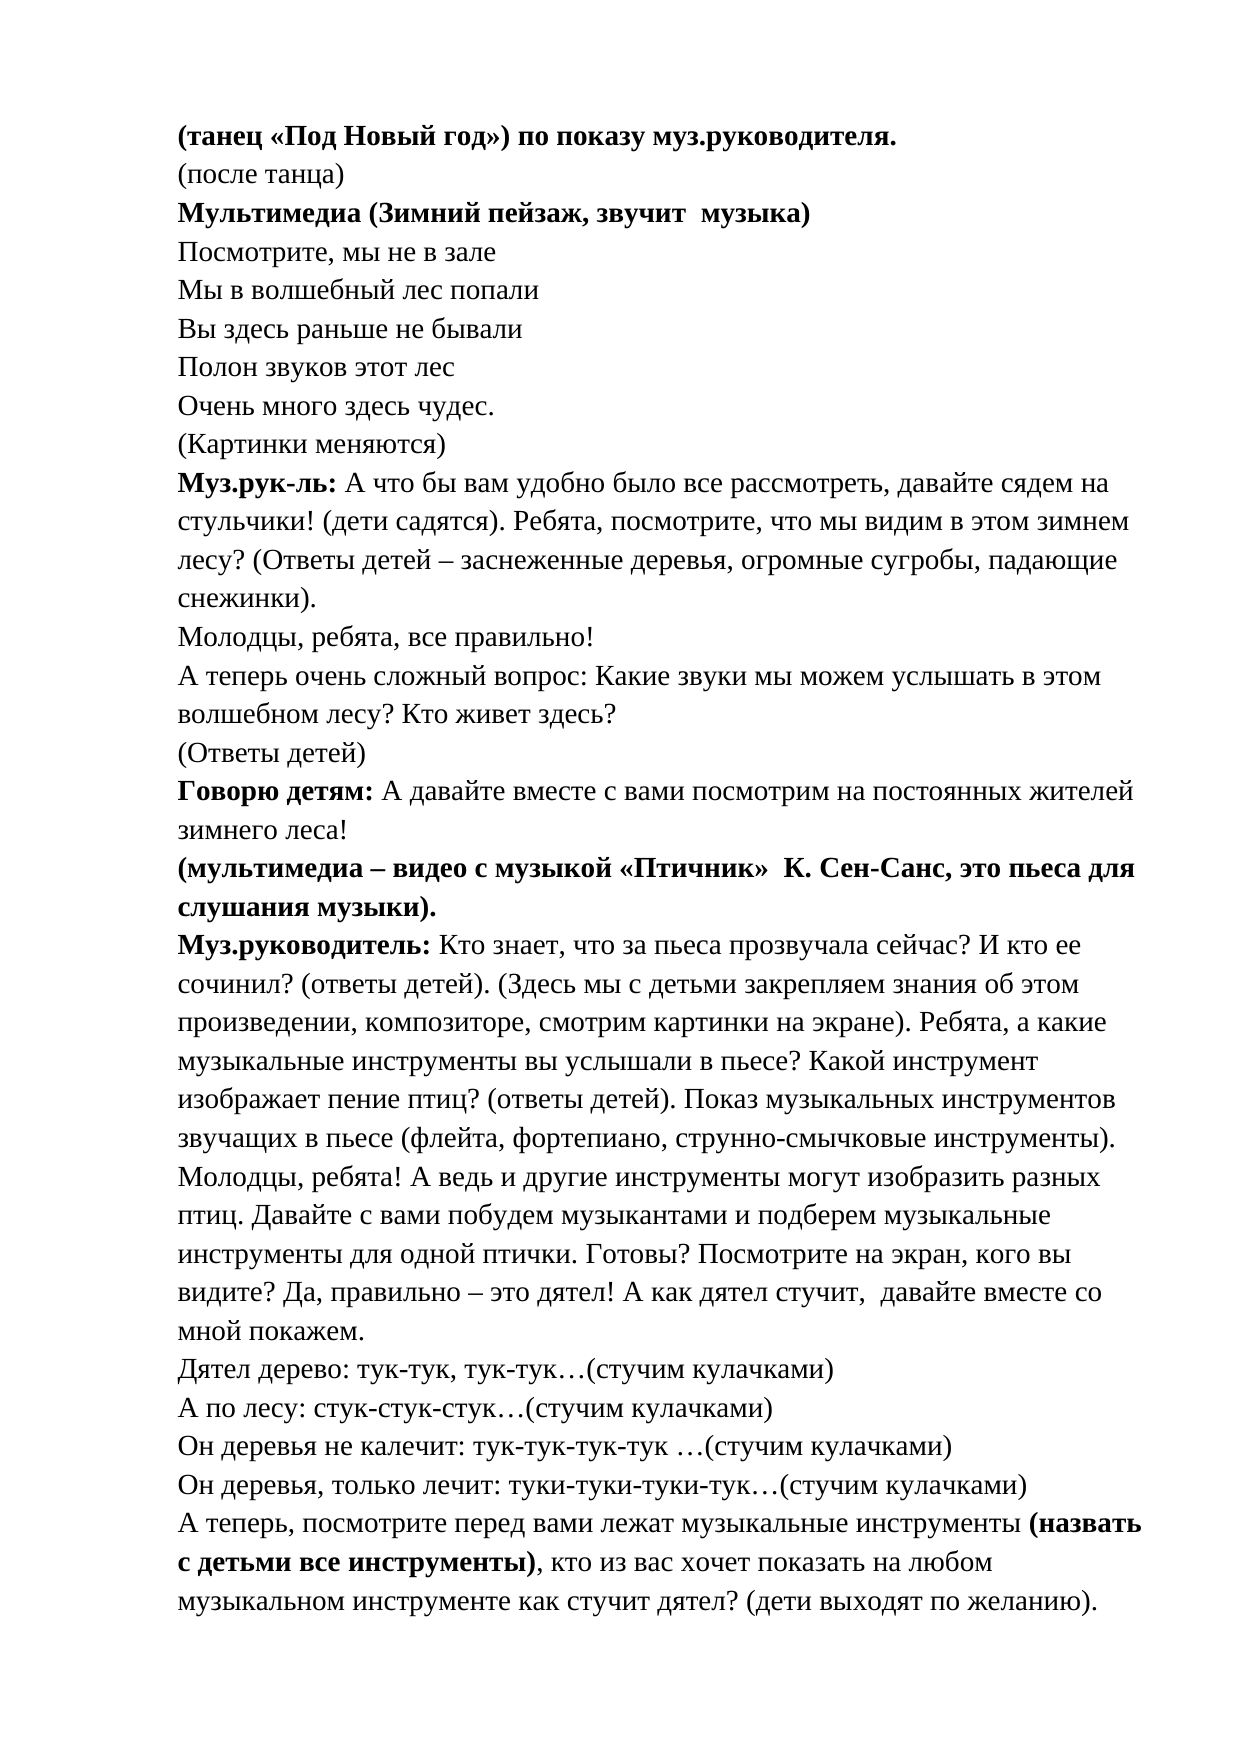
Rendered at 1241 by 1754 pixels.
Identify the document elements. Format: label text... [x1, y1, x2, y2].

text Молодцы, ребята! А ведь и другие инструменты могут изобразить разных птиц. Давайте с вами побудем музыкантами и подберем музыкальные инструменты для одной птички. Готовы? Посмотрите на экран, кого вы видите? Да, правильно – это дятел! А как дятел стучит, давайте вместе со мной покажем. [177, 1159, 1152, 1346]
text А по лесу: стук-стук-стук…(стучим кулачками) [177, 1390, 1152, 1423]
text (Ответы детей) [177, 735, 1152, 768]
text Говорю детям: А давайте вместе с вами посмотрим на постоянных жителей зимнего леса! [177, 773, 1152, 845]
text Он деревья, только лечит: туки-туки-туки-тук…(стучим кулачками) [177, 1467, 1152, 1501]
text Полон звуков этот лес [177, 349, 1152, 383]
text Дятел дерево: тук-тук, тук-тук…(стучим кулачками) [177, 1351, 1152, 1385]
text Очень много здесь чудес. [177, 388, 1152, 421]
text (Картинки меняются) [177, 426, 1152, 460]
text (мультимедиа – видео с музыкой «Птичник» К. Сен-Санс, это пьеса для слушания музыки). [177, 850, 1152, 922]
text Муз.рук-ль: А что бы вам удобно было все рассмотреть, давайте сядем на стульчики! (дети садятся). Ребята, посмотрите, что мы видим в этом зимнем лесу? (Ответы детей – заснеженные деревья, огромные сугробы, падающие снежинки). [177, 465, 1152, 614]
text Вы здесь раньше не бывали [177, 311, 1152, 344]
text (танец «Под Новый год») по показу муз.руководителя. [177, 118, 1152, 152]
text (после танца) [177, 157, 1152, 190]
text А теперь очень сложный вопрос: Какие звуки мы можем услышать в этом волшебном лесу? Кто живет здесь? [177, 658, 1152, 730]
text Посмотрите, мы не в зале [177, 234, 1152, 267]
text Мультимедиа (Зимний пейзаж, звучит музыка) [177, 195, 1152, 229]
text Муз.руководитель: Кто знает, что за пьеса прозвучала сейчас? И кто ее сочинил? (ответы детей). (Здесь мы с детьми закрепляем знания об этом произведении, композиторе, смотрим картинки на экране). Ребята, а какие музыкальные инструменты вы услышали в пьесе? Какой инструмент изображает пение птиц? (ответы детей). Показ музыкальных инструментов звучащих в пьесе (флейта, фортепиано, струнно-смычковые инструменты). [177, 927, 1152, 1154]
text Мы в волшебный лес попали [177, 272, 1152, 306]
text Он деревья не калечит: тук-тук-тук-тук …(стучим кулачками) [177, 1428, 1152, 1462]
text А теперь, посмотрите перед вами лежат музыкальные инструменты (назвать с детьми все инструменты), кто из вас хочет показать на любом музыкальном инструменте как стучит дятел? (дети выходят по желанию). [177, 1506, 1152, 1616]
text Молодцы, ребята, все правильно! [177, 619, 1152, 653]
